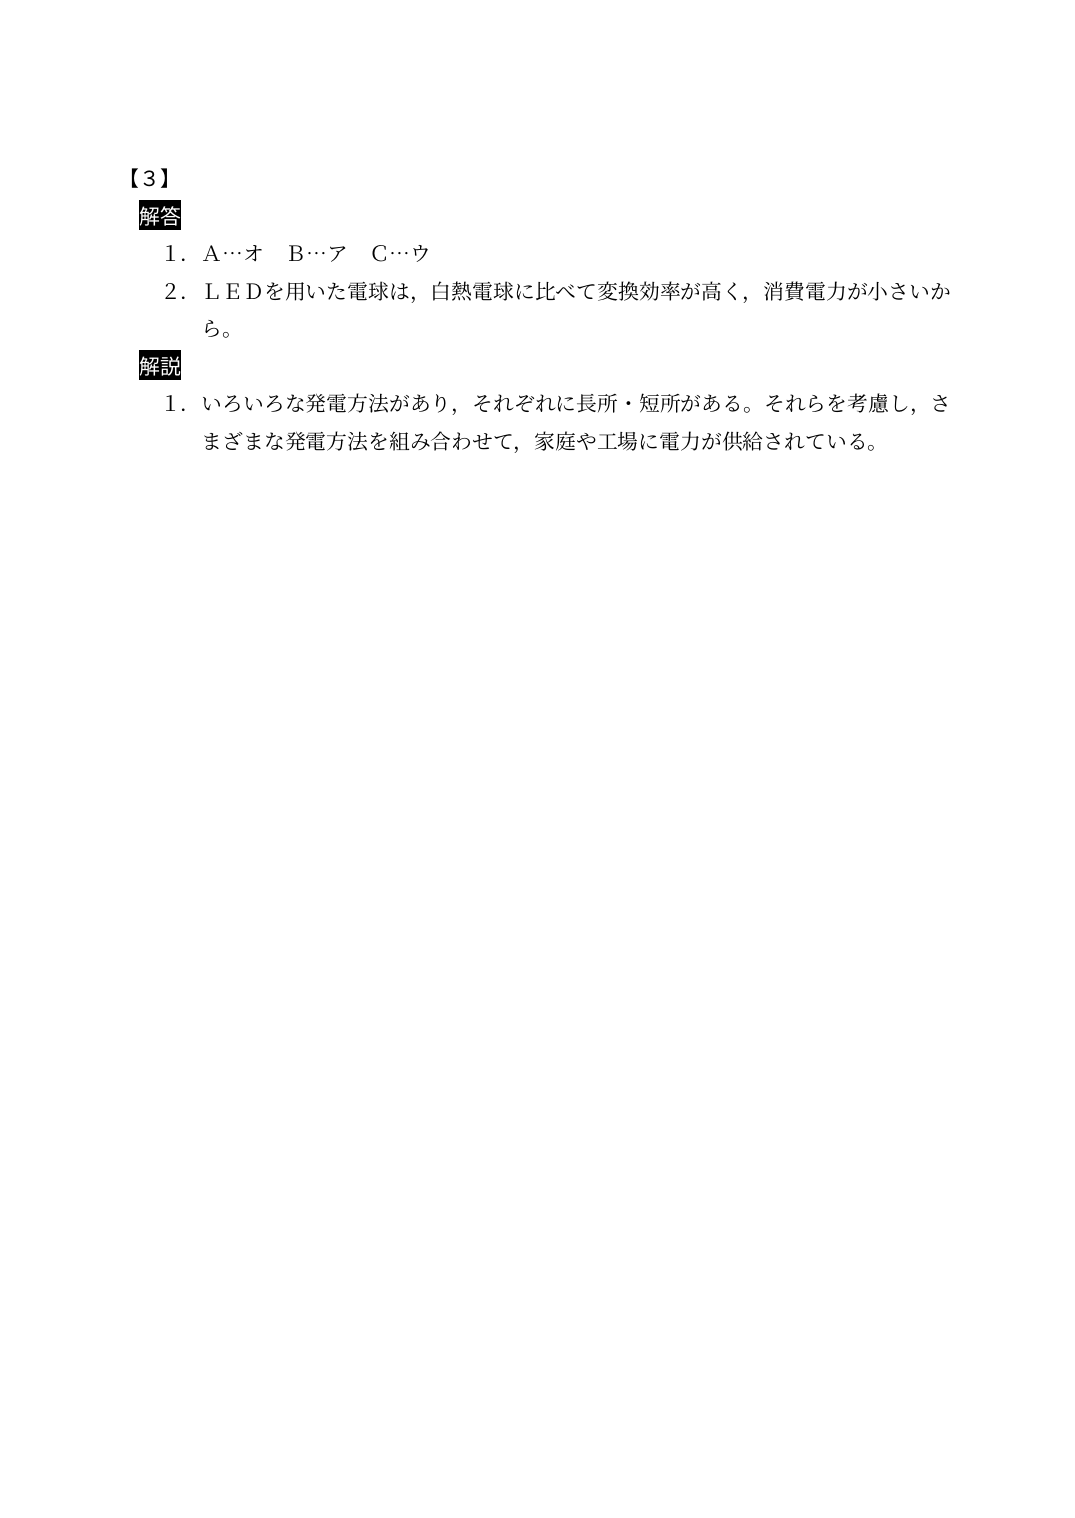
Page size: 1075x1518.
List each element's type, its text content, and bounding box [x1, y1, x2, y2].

text 解答 [139, 196, 957, 234]
text ２．ＬＥＤを用いた電球は，白熱電球に比べて変換効率が高く，消費電力が小さいから。 [160, 271, 957, 346]
text 解説 [139, 346, 957, 384]
text １．いろいろな発電方法があり，それぞれに長所・短所がある。それらを考慮し，さまざまな発電方法を組み合わせて，家庭や工場に電力が供給されている。 [160, 384, 957, 459]
text 【３】 [118, 159, 957, 196]
text １．Ａ…オ Ｂ…ア Ｃ…ウ [160, 234, 957, 271]
